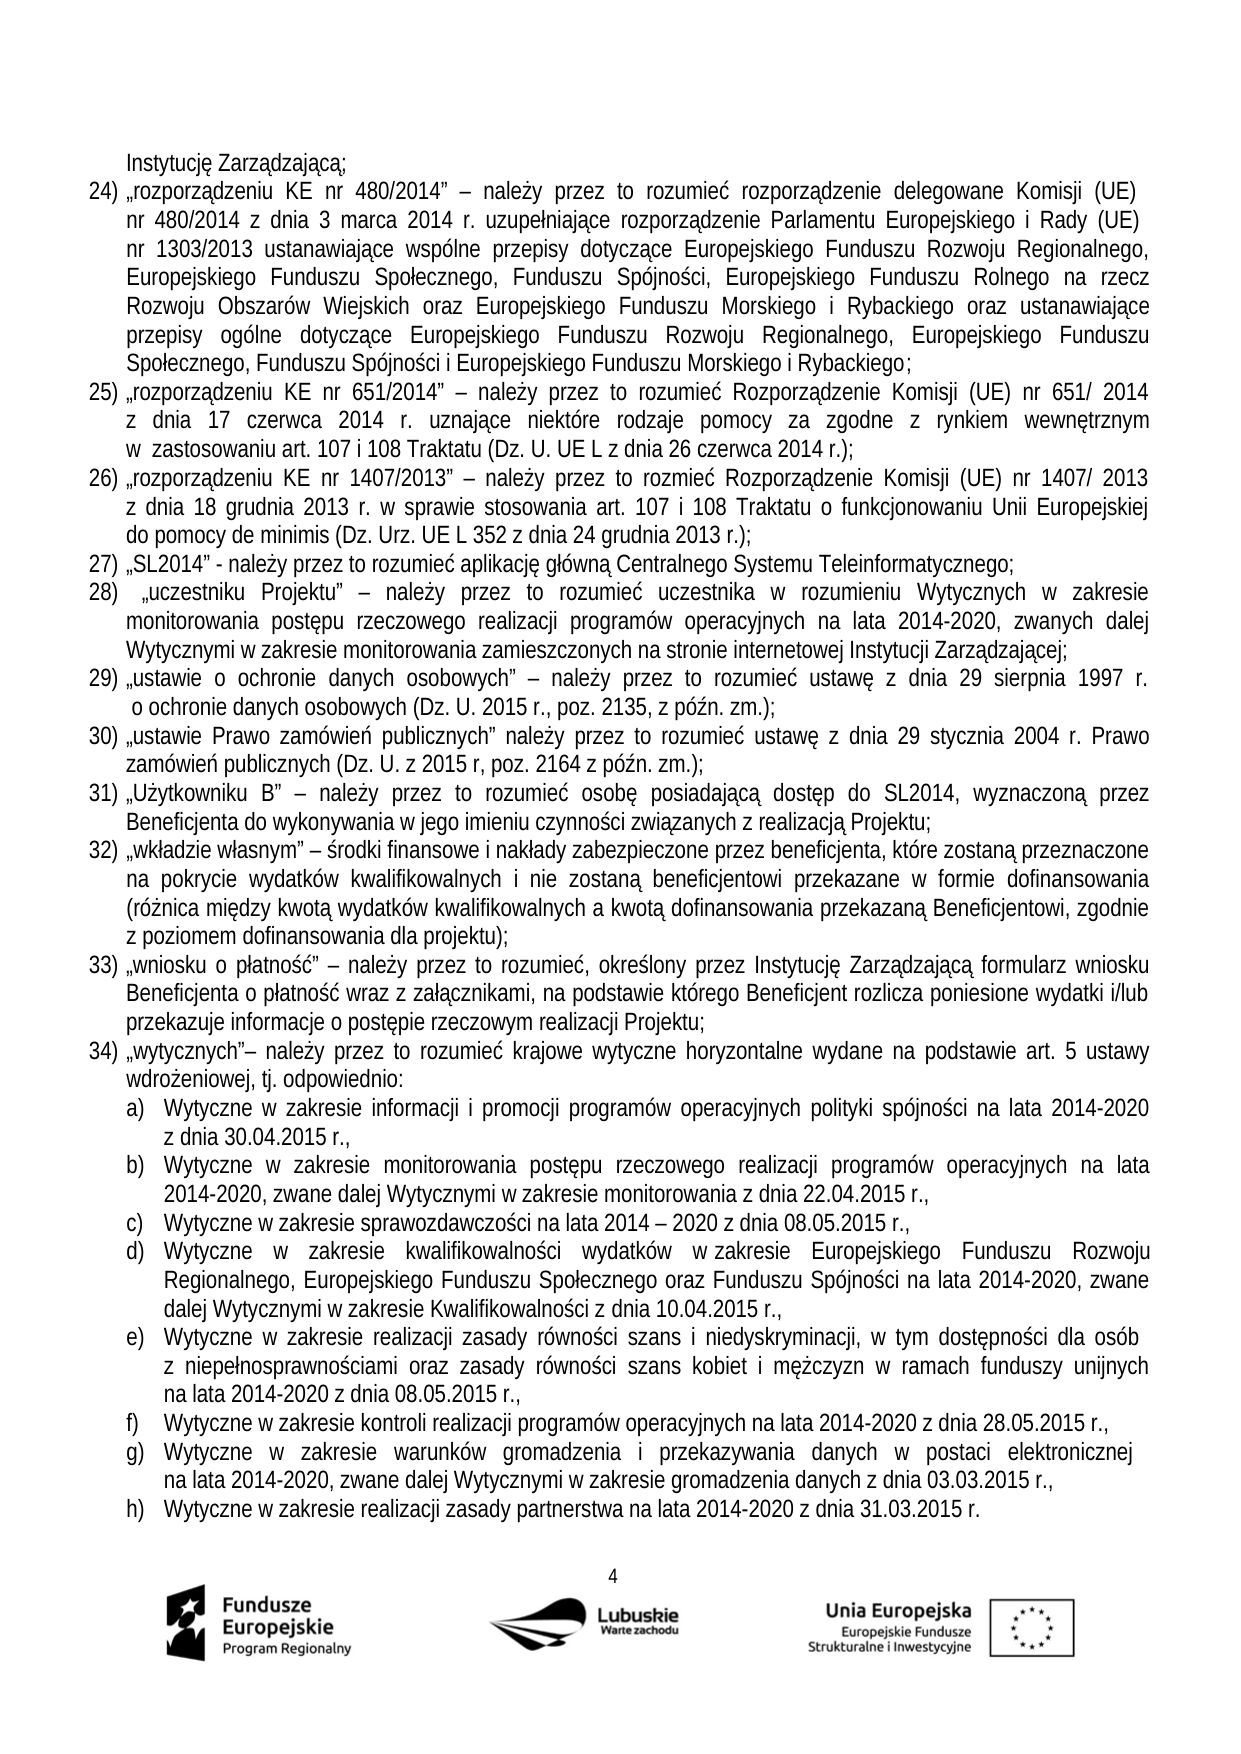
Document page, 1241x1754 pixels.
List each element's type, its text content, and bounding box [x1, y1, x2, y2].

picture [147, 1564, 1093, 1681]
list „ustawie o ochronie danych osobowych” – należy przez to rozumieć ustawę z dnia 29 sierpnia 1997 r. o ochronie danych osobowych (Dz. U. 2015 r., poz. 2135, z późn. zm.); [89, 663, 1152, 721]
list Wytyczne w zakresie informacji i promocji programów operacyjnych polityki spójności na lata 2014-2020 z dnia 30.04.2015 r., [126, 1093, 1152, 1150]
list Wytyczne w zakresie monitorowania postępu rzeczowego realizacji programów operacyjnych na lata 2014-2020, zwane dalej Wytycznymi w zakresie monitorowania z dnia 22.04.2015 r., [126, 1150, 1152, 1208]
list „rozporządzeniu KE nr 1407/2013” – należy przez to rozmieć Rozporządzenie Komisji (UE) nr 1407/ 2013 z dnia 18 grudnia 2013 r. w sprawie stosowania art. 107 i 108 Traktatu o funkcjonowaniu Unii Europejskiej do pomocy de minimis (Dz. Urz. UE L 352 z dnia 24 grudnia 2013 r.); [89, 463, 1152, 549]
list „SL2014” - należy przez to rozumieć aplikację główną Centralnego Systemu Teleinformatycznego; [89, 549, 1152, 577]
list Wytyczne w zakresie sprawozdawczości na lata 2014 – 2020 z dnia 08.05.2015 r., [126, 1208, 1152, 1236]
list „wniosku o płatność” – należy przez to rozumieć, określony przez Instytucję Zarządzającą formularz wniosku Beneficjenta o płatność wraz z załącznikami, na podstawie którego Beneficjent rozlicza poniesione wydatki i/lub przekazuje informacje o postępie rzeczowym realizacji Projektu; [89, 950, 1152, 1036]
list „Użytkowniku B” – należy przez to rozumieć osobę posiadającą dostęp do SL2014, wyznaczoną przez Beneficjenta do wykonywania w jego imieniu czynności związanych z realizacją Projektu; [89, 778, 1152, 835]
list Wytyczne w zakresie kwalifikowalności wydatków w zakresie Europejskiego Funduszu Rozwoju Regionalnego, Europejskiego Funduszu Społecznego oraz Funduszu Spójności na lata 2014-2020, zwane dalej Wytycznymi w zakresie Kwalifikowalności z dnia 10.04.2015 r., [126, 1236, 1152, 1322]
list Wytyczne w zakresie kontroli realizacji programów operacyjnych na lata 2014-2020 z dnia 28.05.2015 r., [126, 1408, 1152, 1437]
list „wytycznych”– należy przez to rozumieć krajowe wytyczne horyzontalne wydane na podstawie art. 5 ustawy wdrożeniowej, tj. odpowiednio: [89, 1036, 1152, 1093]
list „rozporządzeniu KE nr 480/2014” – należy przez to rozumieć rozporządzenie delegowane Komisji (UE) nr 480/2014 z dnia 3 marca 2014 r. uzupełniające rozporządzenie Parlamentu Europejskiego i Rady (UE) nr 1303/2013 ustanawiające wspólne przepisy dotyczące Europejskiego Funduszu Rozwoju Regionalnego, Europejskiego Funduszu Społecznego, Funduszu Spójności, Europejskiego Funduszu Rolnego na rzecz Rozwoju Obszarów Wiejskich oraz Europejskiego Funduszu Morskiego i Rybackiego oraz ustanawiające przepisy ogólne dotyczące Europejskiego Funduszu Rozwoju Regionalnego, Europejskiego Funduszu Społecznego, Funduszu Spójności i Europejskiego Funduszu Morskiego i Rybackiego; [89, 176, 1152, 377]
list „rozporządzeniu KE nr 651/2014” – należy przez to rozumieć Rozporządzenie Komisji (UE) nr 651/ 2014 z dnia 17 czerwca 2014 r. uznające niektóre rodzaje pomocy za zgodne z rynkiem wewnętrznym w zastosowaniu art. 107 i 108 Traktatu (Dz. U. UE L z dnia 26 czerwca 2014 r.); [89, 377, 1152, 463]
list „uczestniku Projektu” – należy przez to rozumieć uczestnika w rozumieniu Wytycznych w zakresie monitorowania postępu rzeczowego realizacji programów operacyjnych na lata 2014-2020, zwanych dalej Wytycznymi w zakresie monitorowania zamieszczonych na stronie internetowej Instytucji Zarządzającej; [89, 577, 1152, 663]
list „ustawie Prawo zamówień publicznych” należy przez to rozumieć ustawę z dnia 29 stycznia 2004 r. Prawo zamówień publicznych (Dz. U. z 2015 r, poz. 2164 z późn. zm.); [89, 721, 1152, 778]
list Wytyczne w zakresie warunków gromadzenia i przekazywania danych w postaci elektronicznej na lata 2014-2020, zwane dalej Wytycznymi w zakresie gromadzenia danych z dnia 03.03.2015 r., [126, 1437, 1152, 1494]
list „wkładzie własnym” – środki finansowe i nakłady zabezpieczone przez beneficjenta, które zostaną przeznaczone na pokrycie wydatków kwalifikowalnych i nie zostaną beneficjentowi przekazane w formie dofinansowania (różnica między kwotą wydatków kwalifikowalnych a kwotą dofinansowania przekazaną Beneficjentowi, zgodnie z poziomem dofinansowania dla projektu); [89, 835, 1152, 950]
list Wytyczne w zakresie realizacji zasady partnerstwa na lata 2014-2020 z dnia 31.03.2015 r. [126, 1494, 1152, 1523]
list Wytyczne w zakresie realizacji zasady równości szans i niedyskryminacji, w tym dostępności dla osób z niepełnosprawnościami oraz zasady równości szans kobiet i mężczyzn w ramach funduszy unijnych na lata 2014-2020 z dnia 08.05.2015 r., [126, 1322, 1152, 1408]
